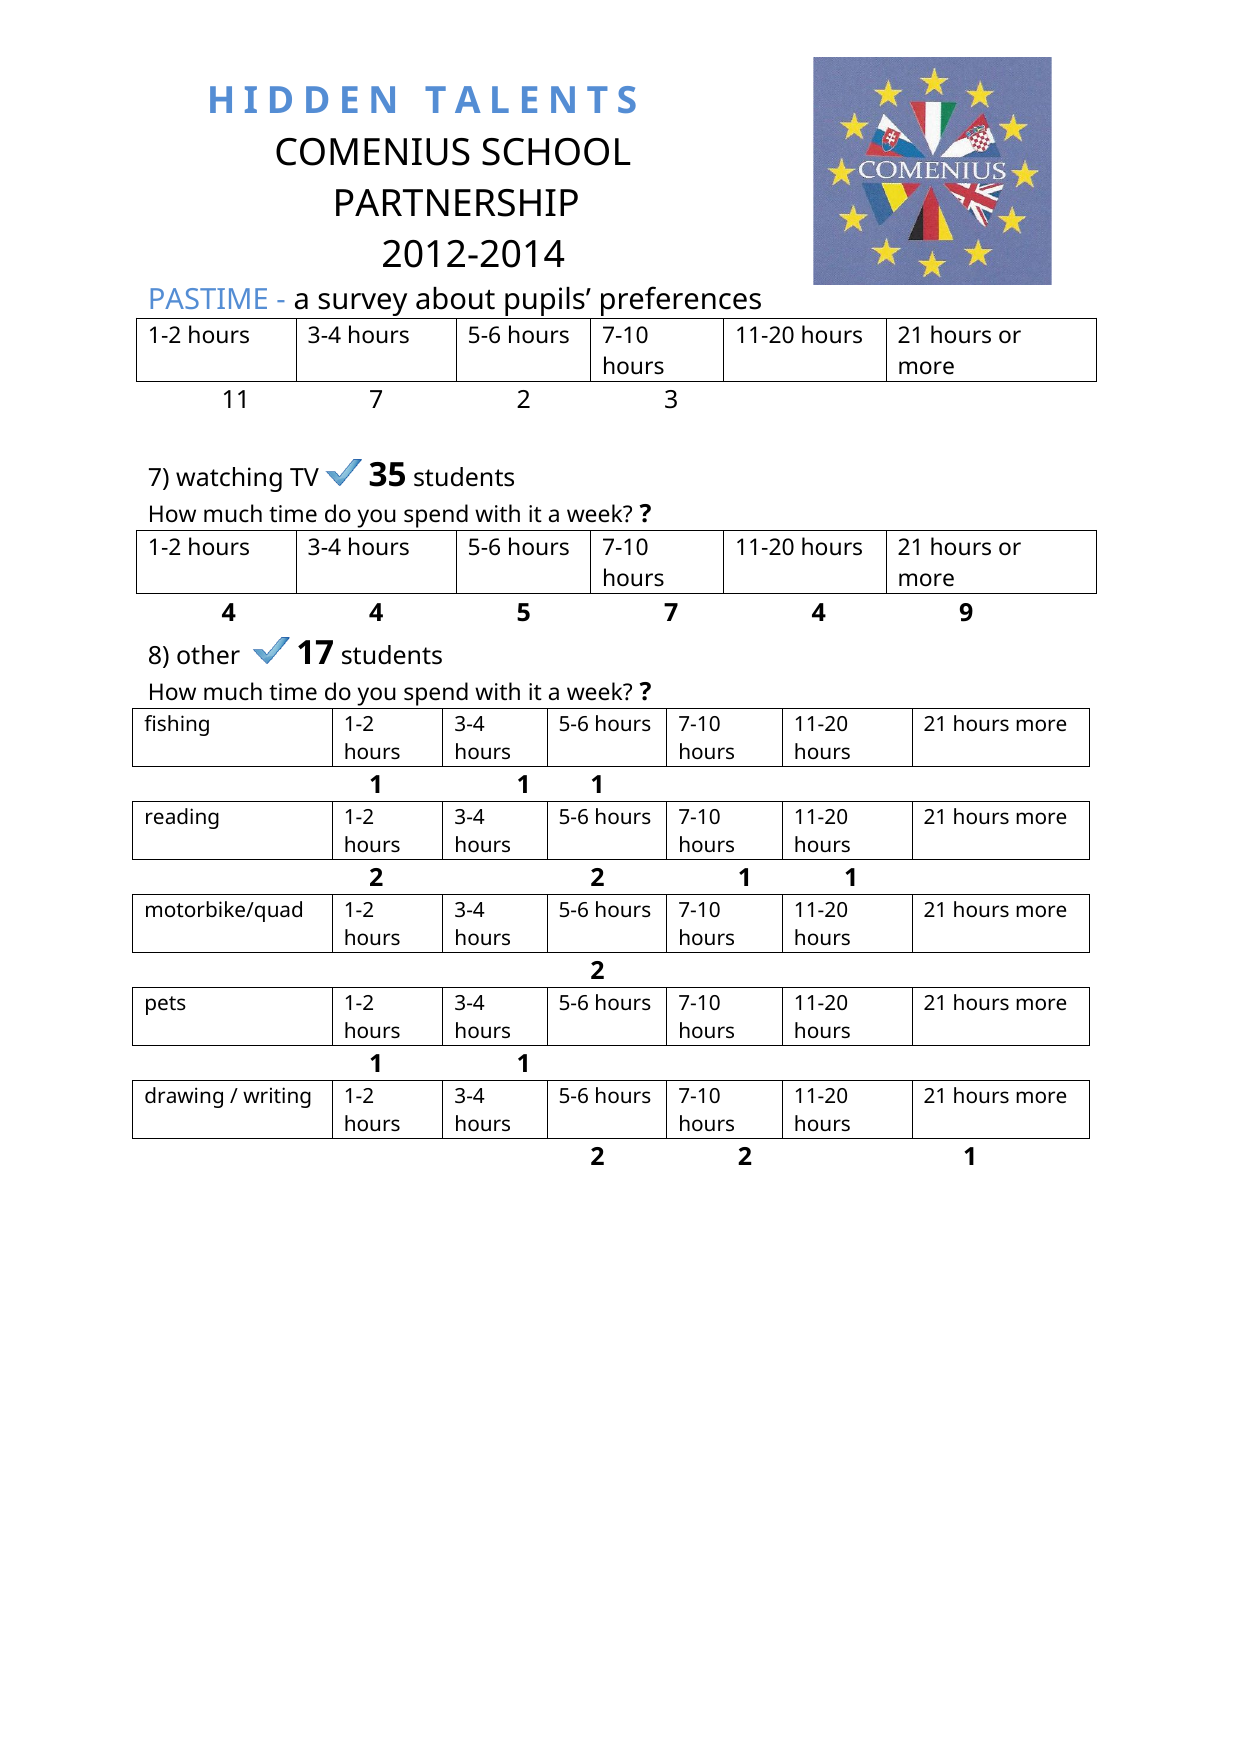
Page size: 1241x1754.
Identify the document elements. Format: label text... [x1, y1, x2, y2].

table_header drawing / writing [133, 1081, 332, 1138]
text 4 4 5 7 4 9 [148, 594, 1093, 628]
table_header 11-20 hours [724, 531, 886, 593]
text 2 2 1 [148, 1139, 1093, 1173]
table_header 5-6 hours [457, 319, 590, 381]
table_header 7-10 hours [667, 895, 782, 952]
table_header 1-2 hours [333, 802, 442, 859]
table_header 3-4 hours [443, 709, 547, 766]
table_header 1-2 hours [333, 895, 442, 952]
text How much time do you spend with it a week? ? [148, 496, 1093, 530]
text 1 1 [148, 1046, 1093, 1080]
table_header 7-10 hours [591, 319, 723, 381]
table_header 3-4 hours [443, 988, 547, 1045]
picture [252, 637, 290, 664]
table_header 21 hours more [913, 895, 1089, 952]
text 2 2 1 1 [148, 860, 1093, 894]
table_header 5-6 hours [548, 709, 666, 766]
table_header pets [133, 988, 332, 1045]
table_header 5-6 hours [548, 988, 666, 1045]
table_header 11-20 hours [783, 1081, 912, 1138]
table_header 7-10 hours [667, 988, 782, 1045]
table_header 3-4 hours [297, 531, 456, 593]
table_header 1-2 hours [333, 988, 442, 1045]
table_header 1-2 hours [137, 319, 296, 381]
table_header 1-2 hours [137, 531, 296, 593]
table_header 5-6 hours [548, 1081, 666, 1138]
picture [325, 459, 362, 486]
table_header reading [133, 802, 332, 859]
table_header 21 hours more [913, 709, 1089, 766]
text How much time do you spend with it a week? ? [148, 674, 1093, 708]
table_header 7-10 hours [591, 531, 723, 593]
table_header 11-20 hours [724, 319, 886, 381]
table_header 21 hours more [913, 802, 1089, 859]
table_header 11-20 hours [783, 802, 912, 859]
table_header 5-6 hours [548, 895, 666, 952]
table_header 21 hours more [913, 988, 1089, 1045]
table_header 21 hours or more [887, 319, 1096, 381]
table_header 21 hours or more [887, 531, 1096, 593]
table_header 5-6 hours [457, 531, 590, 593]
table_header 3-4 hours [443, 895, 547, 952]
text 8) other 17 students [148, 628, 1093, 674]
table_header 3-4 hours [297, 319, 456, 381]
table_header 7-10 hours [667, 1081, 782, 1138]
table_header 5-6 hours [548, 802, 666, 859]
table_header 3-4 hours [443, 1081, 547, 1138]
table_header 11-20 hours [783, 895, 912, 952]
table_header 7-10 hours [667, 802, 782, 859]
table_header 1-2 hours [333, 709, 442, 766]
text 7) watching TV 35 students [148, 450, 1093, 496]
table_header 7-10 hours [667, 709, 782, 766]
table_header 11-20 hours [783, 709, 912, 766]
picture [813, 57, 1052, 285]
text 1 1 1 [148, 767, 1093, 801]
table_header 11-20 hours [783, 988, 912, 1045]
table_header 1-2 hours [333, 1081, 442, 1138]
table_header fishing [133, 709, 332, 766]
text 2 [148, 953, 1093, 987]
table_header motorbike/quad [133, 895, 332, 952]
text 11 7 2 3 [148, 382, 1093, 416]
table_header 3-4 hours [443, 802, 547, 859]
table_header 21 hours more [913, 1081, 1089, 1138]
